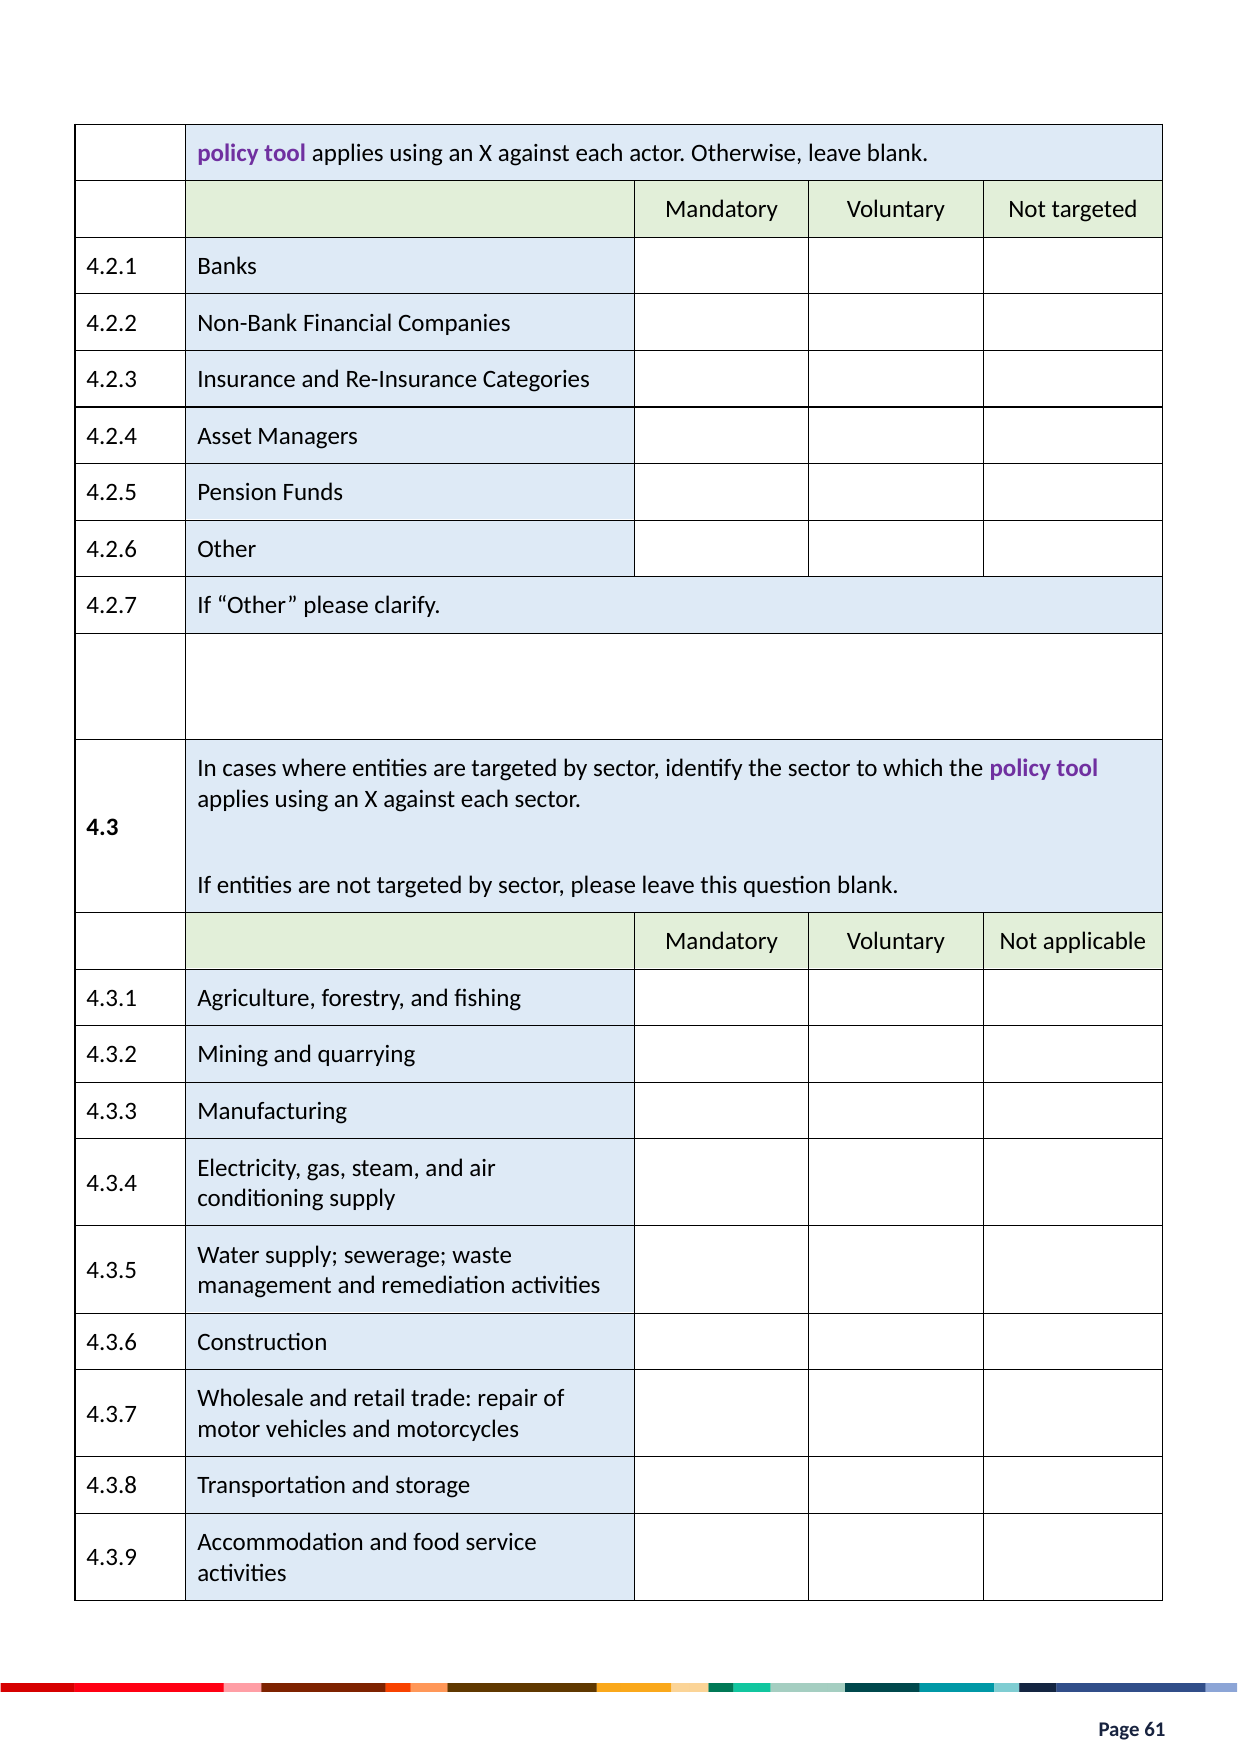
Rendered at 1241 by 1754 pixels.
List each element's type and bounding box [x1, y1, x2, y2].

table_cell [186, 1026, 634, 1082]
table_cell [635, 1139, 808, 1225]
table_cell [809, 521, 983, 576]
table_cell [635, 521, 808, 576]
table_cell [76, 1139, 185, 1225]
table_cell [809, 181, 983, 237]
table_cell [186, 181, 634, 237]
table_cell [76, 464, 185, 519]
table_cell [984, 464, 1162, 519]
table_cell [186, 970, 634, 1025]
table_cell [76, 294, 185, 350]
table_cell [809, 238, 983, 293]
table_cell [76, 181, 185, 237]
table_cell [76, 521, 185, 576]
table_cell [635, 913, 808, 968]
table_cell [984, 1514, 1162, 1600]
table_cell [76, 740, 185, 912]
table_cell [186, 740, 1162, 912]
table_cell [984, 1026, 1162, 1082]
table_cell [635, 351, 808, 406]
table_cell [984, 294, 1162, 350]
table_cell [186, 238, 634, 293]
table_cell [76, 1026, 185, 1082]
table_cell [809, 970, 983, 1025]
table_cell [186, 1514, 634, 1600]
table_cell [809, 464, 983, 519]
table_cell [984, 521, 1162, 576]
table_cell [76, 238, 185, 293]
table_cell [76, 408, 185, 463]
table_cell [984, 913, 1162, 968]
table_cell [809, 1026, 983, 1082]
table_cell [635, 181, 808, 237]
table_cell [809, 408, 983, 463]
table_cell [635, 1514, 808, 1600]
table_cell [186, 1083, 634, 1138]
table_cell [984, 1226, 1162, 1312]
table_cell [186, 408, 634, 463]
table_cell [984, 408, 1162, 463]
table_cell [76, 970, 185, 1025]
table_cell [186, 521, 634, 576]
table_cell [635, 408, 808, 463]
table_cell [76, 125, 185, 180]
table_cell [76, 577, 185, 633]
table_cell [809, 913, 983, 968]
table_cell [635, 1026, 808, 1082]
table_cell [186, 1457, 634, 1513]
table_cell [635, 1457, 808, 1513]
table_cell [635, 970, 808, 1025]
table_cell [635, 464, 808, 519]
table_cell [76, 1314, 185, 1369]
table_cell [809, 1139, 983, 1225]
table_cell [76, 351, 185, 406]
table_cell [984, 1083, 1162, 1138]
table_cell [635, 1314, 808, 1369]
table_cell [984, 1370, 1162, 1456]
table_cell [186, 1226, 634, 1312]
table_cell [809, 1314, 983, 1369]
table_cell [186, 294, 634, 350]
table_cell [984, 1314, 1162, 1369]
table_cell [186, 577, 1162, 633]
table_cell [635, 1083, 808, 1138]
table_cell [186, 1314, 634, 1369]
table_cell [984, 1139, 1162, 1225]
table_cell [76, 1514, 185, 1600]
picture [0, 1683, 1236, 1692]
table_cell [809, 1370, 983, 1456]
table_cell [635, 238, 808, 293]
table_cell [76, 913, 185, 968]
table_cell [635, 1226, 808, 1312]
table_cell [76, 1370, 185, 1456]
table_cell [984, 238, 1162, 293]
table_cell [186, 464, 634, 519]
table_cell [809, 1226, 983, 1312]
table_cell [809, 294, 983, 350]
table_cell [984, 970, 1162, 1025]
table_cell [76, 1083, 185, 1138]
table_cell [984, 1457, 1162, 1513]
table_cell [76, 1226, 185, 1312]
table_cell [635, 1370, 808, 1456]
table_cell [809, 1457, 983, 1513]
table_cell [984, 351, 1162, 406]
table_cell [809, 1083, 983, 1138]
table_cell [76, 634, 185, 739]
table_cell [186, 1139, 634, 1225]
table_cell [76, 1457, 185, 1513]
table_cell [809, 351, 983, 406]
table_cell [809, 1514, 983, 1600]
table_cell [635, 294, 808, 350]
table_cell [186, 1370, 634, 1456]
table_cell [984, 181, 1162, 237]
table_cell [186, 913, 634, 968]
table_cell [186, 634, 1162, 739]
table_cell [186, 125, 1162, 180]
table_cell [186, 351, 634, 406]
